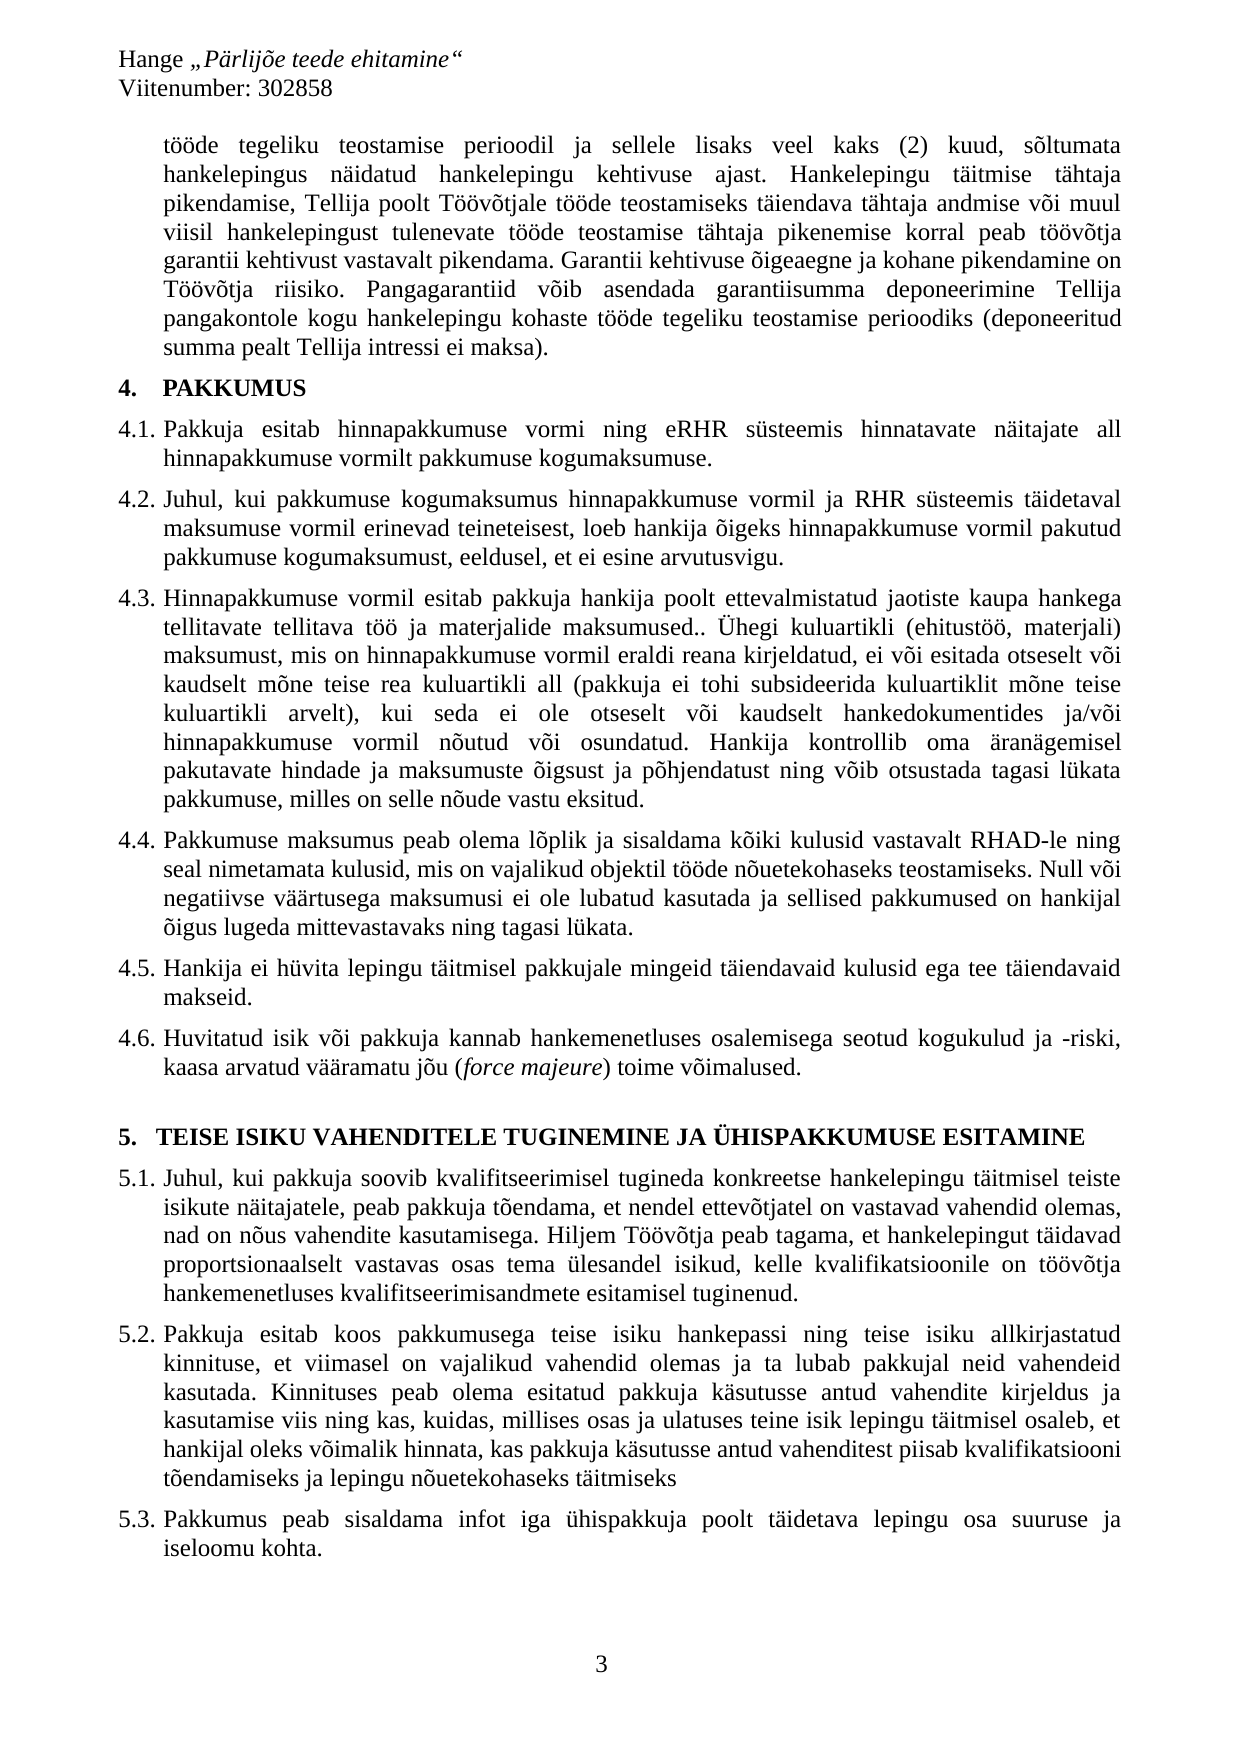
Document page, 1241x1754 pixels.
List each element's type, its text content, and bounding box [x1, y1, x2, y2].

text Pakkumuse maksumus peab olema lõplik ja sisaldama kõiki kulusid vastavalt RHAD-le ning seal nimetamata kulusid, mis on vajalikud objektil tööde nõuetekohaseks teostamiseks. Null või negatiivse väärtusega maksumusi ei ole lubatud kasutada ja sellised pakkumused on hankijal õigus lugeda mittevastavaks ning tagasi lükata. [118, 826, 1122, 941]
list TEISE ISIKU VAHENDITELE TUGINEMINE JA ÜHISPAKKUMUSE ESITAMINE [118, 1122, 1122, 1151]
text Juhul, kui pakkumuse kogumaksumus hinnapakkumuse vormil ja RHR süsteemis täidetaval maksumuse vormil erinevad teineteisest, loeb hankija õigeks hinnapakkumuse vormil pakutud pakkumuse kogumaksumust, eeldusel, et ei esine arvutusvigu. [118, 484, 1122, 571]
text Huvitatud isik või pakkuja kannab hankemenetluses osalemisega seotud kogukulud ja -riski, kaasa arvatud vääramatu jõu (force majeure) toime võimalused. [118, 1023, 1122, 1081]
text Juhul, kui pakkuja soovib kvalifitseerimisel tugineda konkreetse hankelepingu täitmisel teiste isikute näitajatele, peab pakkuja tõendama, et nendel ettevõtjatel on vastavad vahendid olemas, nad on nõus vahendite kasutamisega. Hiljem Töövõtja peab tagama, et hankelepingut täidavad proportsionaalselt vastavas osas tema ülesandel isikud, kelle kvalifikatsioonile on töövõtja hankemenetluses kvalifitseerimisandmete esitamisel tuginenud. [118, 1163, 1122, 1307]
text Hankija ei hüvita lepingu täitmisel pakkujale mingeid täiendavaid kulusid ega tee täiendavaid makseid. [118, 953, 1122, 1011]
list PAKKUMUS [118, 373, 1122, 402]
text Pakkumus peab sisaldama infot iga ühispakkuja poolt täidetava lepingu osa suuruse ja iseloomu kohta. [118, 1504, 1122, 1562]
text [118, 131, 1122, 361]
text Hinnapakkumuse vormil esitab pakkuja hankija poolt ettevalmistatud jaotiste kaupa hankega tellitavate tellitava töö ja materjalide maksumused.. Ühegi kuluartikli (ehitustöö, materjali) maksumust, mis on hinnapakkumuse vormil eraldi reana kirjeldatud, ei või esitada otseselt või kaudselt mõne teise rea kuluartikli all (pakkuja ei tohi subsideerida kuluartiklit mõne teise kuluartikli arvelt), kui seda ei ole otseselt või kaudselt hankedokumentides ja/või hinnapakkumuse vormil nõutud või osundatud. Hankija kontrollib oma äranägemisel pakutavate hindade ja maksumuste õigsust ja põhjendatust ning võib otsustada tagasi lükata pakkumuse, milles on selle nõude vastu eksitud. [118, 583, 1122, 813]
text Pakkuja esitab hinnapakkumuse vormi ning eRHR süsteemis hinnatavate näitajate all hinnapakkumuse vormilt pakkumuse kogumaksumuse. [118, 414, 1122, 472]
text Pakkuja esitab koos pakkumusega teise isiku hankepassi ning teise isiku allkirjastatud kinnituse, et viimasel on vajalikud vahendid olemas ja ta lubab pakkujal neid vahendeid kasutada. Kinnituses peab olema esitatud pakkuja käsutusse antud vahendite kirjeldus ja kasutamise viis ning kas, kuidas, millises osas ja ulatuses teine isik lepingu täitmisel osaleb, et hankijal oleks võimalik hinnata, kas pakkuja käsutusse antud vahenditest piisab kvalifikatsiooni tõendamiseks ja lepingu nõuetekohaseks täitmiseks [118, 1319, 1122, 1492]
